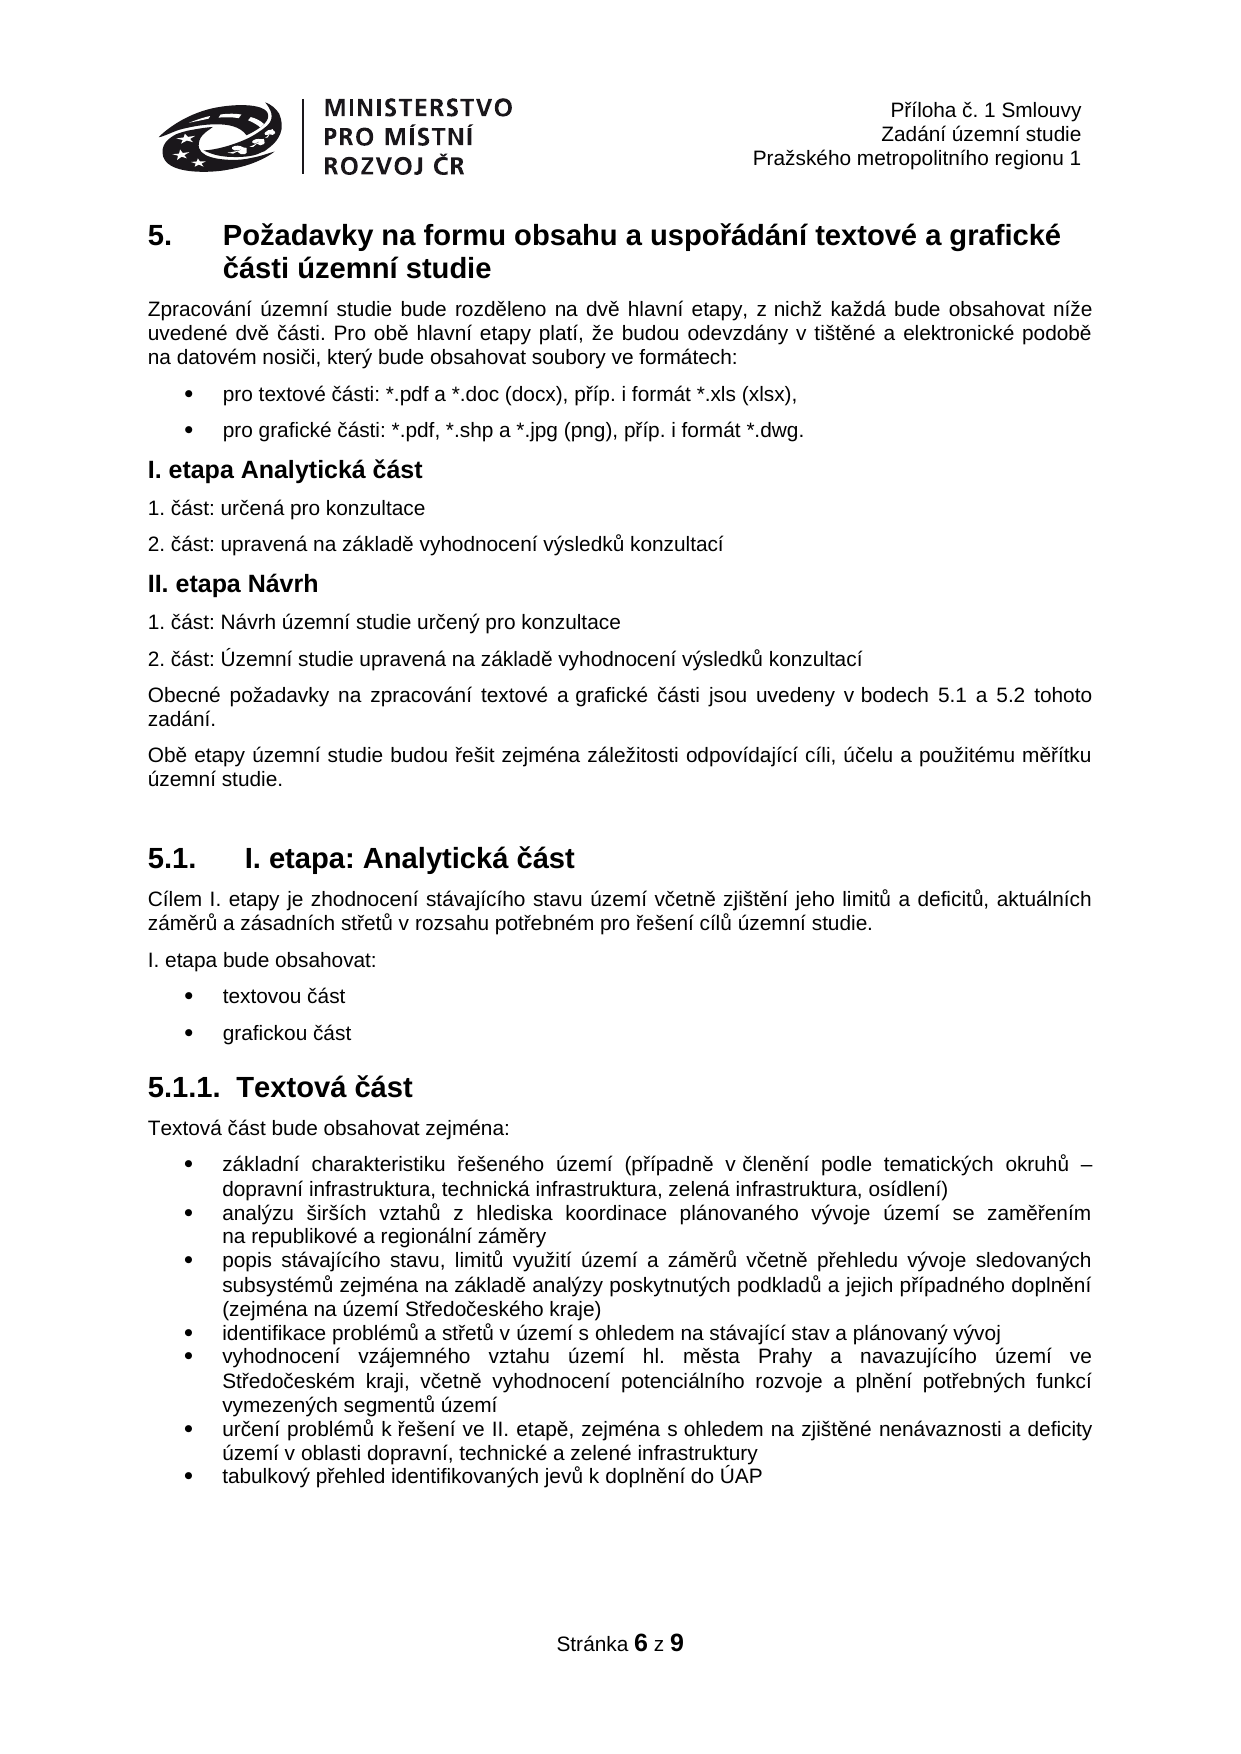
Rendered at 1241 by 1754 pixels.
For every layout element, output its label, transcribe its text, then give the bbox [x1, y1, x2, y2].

list základní charakteristiku řešeného území (případně v členění podle tematických okruhů – dopravní infrastruktura, technická infrastruktura, zelená infrastruktura, osídlení) [185, 1152, 1093, 1200]
list textovou část [185, 984, 1093, 1008]
list grafickou část [185, 1021, 1093, 1045]
text Obecné požadavky na zpracování textové a grafické části jsou uvedeny v bodech 5.1 a 5.2 tohoto zadání. [148, 683, 1093, 731]
text 2. část: upravená na základě vyhodnocení výsledků konzultací [148, 532, 1093, 556]
text Cílem I. etapy je zhodnocení stávajícího stavu území včetně zjištění jeho limitů a deficitů, aktuálních záměrů a zásadních střetů v rozsahu potřebném pro řešení cílů územní studie. [148, 887, 1093, 935]
list určení problémů k řešení ve II. etapě, zejména s ohledem na zjištěné nenávaznosti a deficity území v oblasti dopravní, technické a zelené infrastruktury [185, 1416, 1093, 1464]
text 1. část: Návrh územní studie určený pro konzultace [148, 610, 1093, 634]
list I. etapa: Analytická část [148, 841, 1093, 875]
text Obě etapy územní studie budou řešit zejména záležitosti odpovídající cíli, účelu a použitému měřítku územní studie. [148, 743, 1093, 791]
text 1. část: určená pro konzultace [148, 496, 1093, 520]
list pro grafické části: *.pdf, *.shp a *.jpg (png), příp. i formát *.dwg. [185, 418, 1093, 442]
text Zpracování územní studie bude rozděleno na dvě hlavní etapy, z nichž každá bude obsahovat níže uvedené dvě části. Pro obě hlavní etapy platí, že budou odevzdány v tištěné a elektronické podobě na datovém nosiči, který bude obsahovat soubory ve formátech: [148, 297, 1093, 369]
list Textová část [148, 1070, 1093, 1103]
list tabulkový přehled identifikovaných jevů k doplnění do ÚAP [185, 1464, 1093, 1488]
list popis stávajícího stavu, limitů využití území a záměrů včetně přehledu vývoje sledovaných subsystémů zejména na základě analýzy poskytnutých podkladů a jejich případného doplnění (zejména na území Středočeského kraje) [185, 1248, 1093, 1320]
text I. etapa bude obsahovat: [148, 948, 1093, 972]
list pro textové části: *.pdf a *.doc (docx), příp. i formát *.xls (xlsx), [185, 381, 1093, 406]
list identifikace problémů a střetů v území s ohledem na stávající stav a plánovaný vývoj [185, 1320, 1093, 1344]
list Požadavky na formu obsahu a uspořádání textové a grafické části územní studie [148, 217, 1093, 284]
text I. etapa Analytická část [148, 454, 1093, 483]
text Textová část bude obsahovat zejména: [148, 1116, 1093, 1140]
text 2. část: Územní studie upravená na základě vyhodnocení výsledků konzultací [148, 646, 1093, 670]
list vyhodnocení vzájemného vztahu území hl. města Prahy a navazujícího území ve Středočeském kraji, včetně vyhodnocení potenciálního rozvoje a plnění potřebných funkcí vymezených segmentů území [185, 1344, 1093, 1416]
list analýzu širších vztahů z hlediska koordinace plánovaného vývoje území se zaměřením na republikové a regionální záměry [185, 1200, 1093, 1248]
text II. etapa Návrh [148, 569, 1093, 597]
